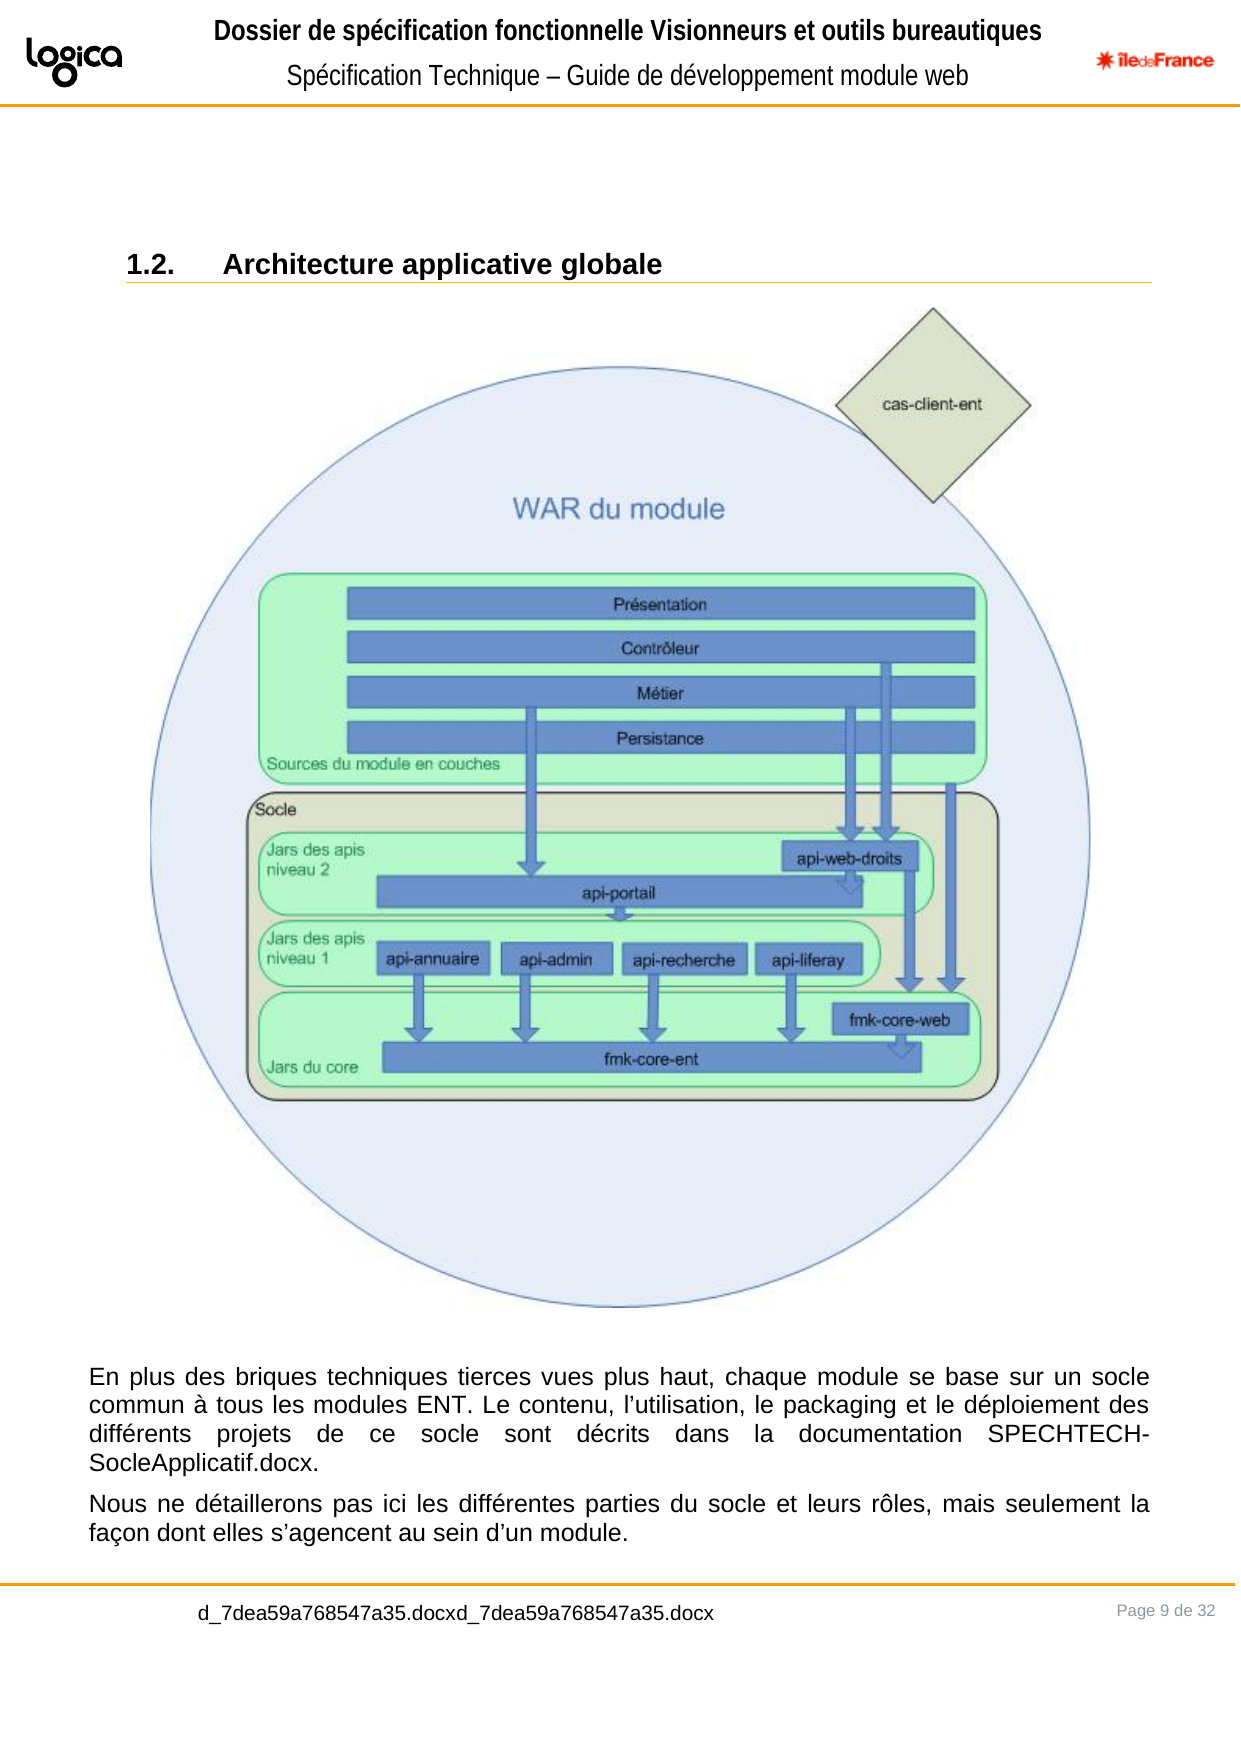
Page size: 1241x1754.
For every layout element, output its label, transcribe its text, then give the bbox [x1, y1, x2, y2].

subtitle Architecture applicative globale [126, 255, 1152, 282]
text Nous ne détaillerons pas ici les différentes parties du socle et leurs rôles, mais seulement la façon dont elles s’agencent au sein d’un module. [89, 1489, 1152, 1547]
picture [1087, 40, 1224, 80]
text En plus des briques techniques tierces vues plus haut, chaque module se base sur un socle commun à tous les modules ENT. Le contenu, l’utilisation, le packaging et le déploiement des différents projets de ce socle sont décrits dans la documentation SPECHTECH-SocleApplicatif.docx. [89, 1362, 1152, 1477]
picture [150, 307, 1091, 1308]
